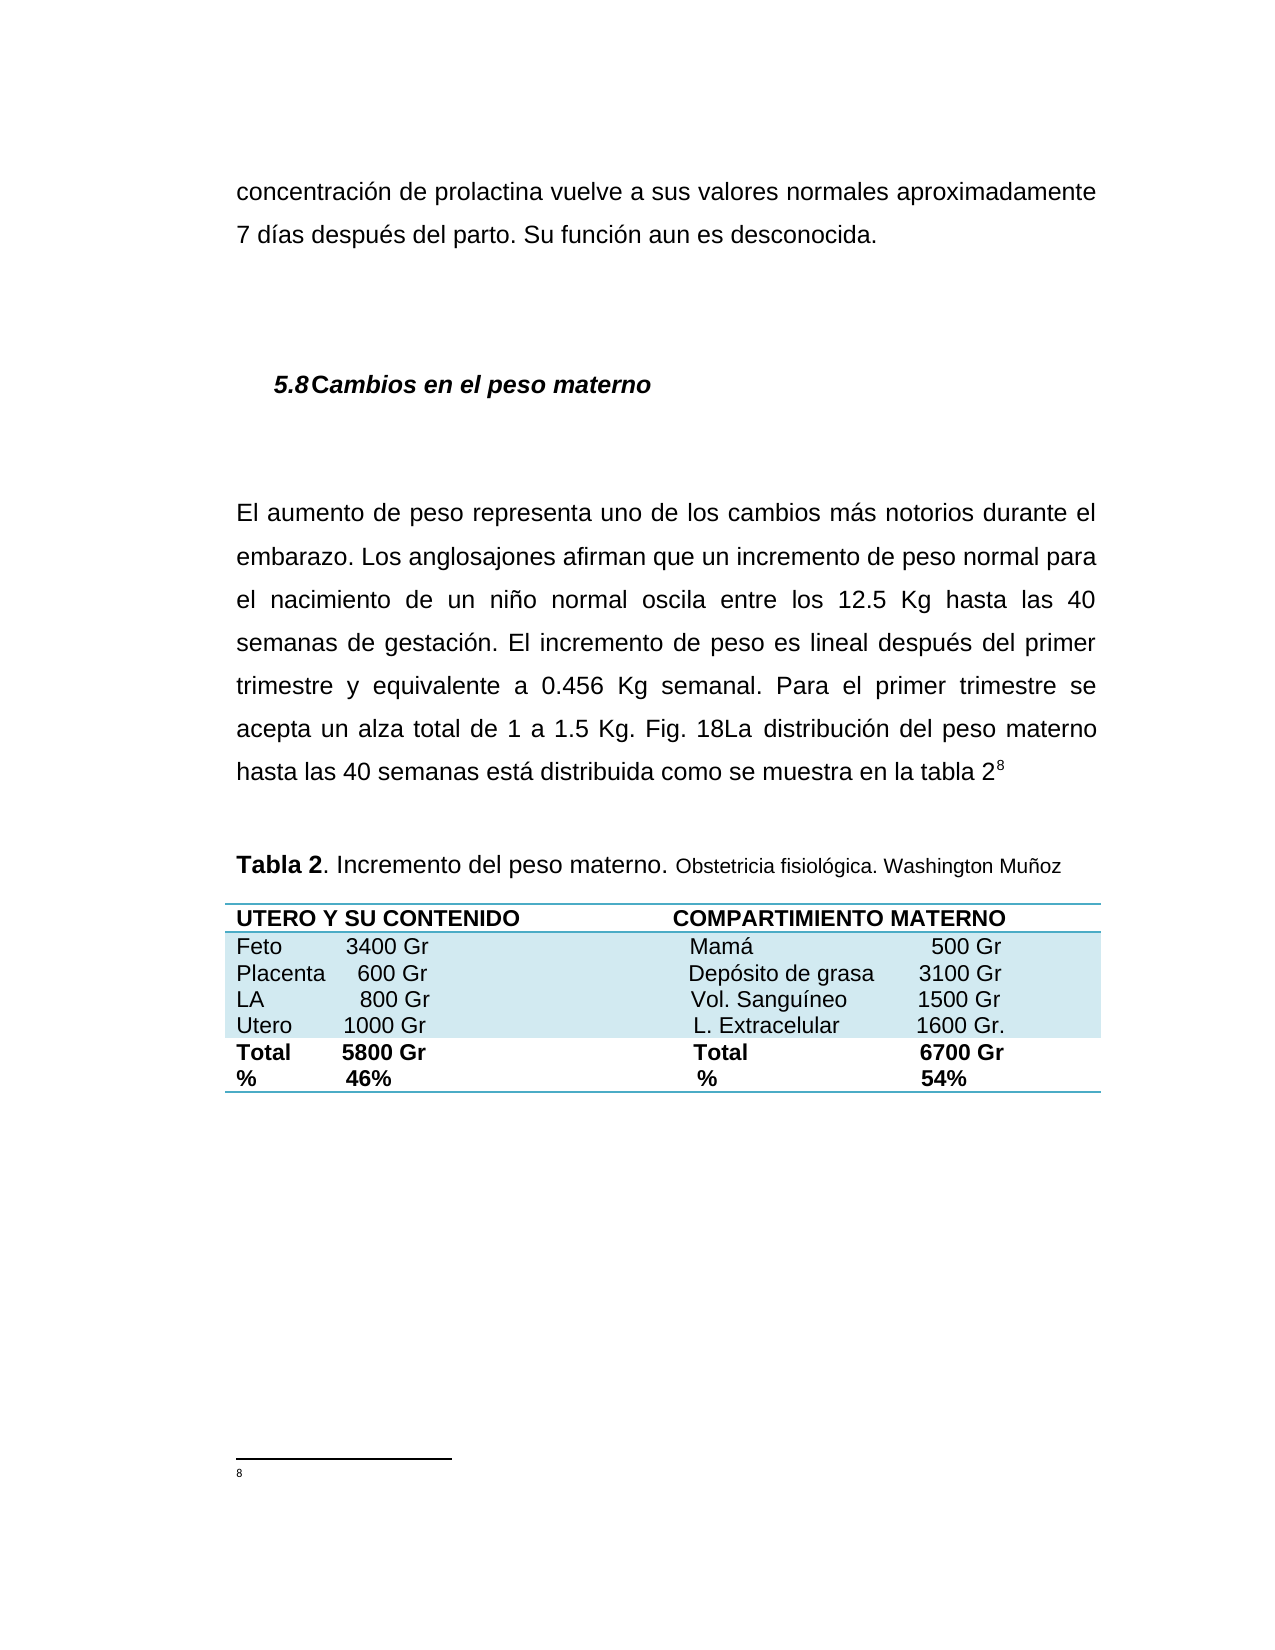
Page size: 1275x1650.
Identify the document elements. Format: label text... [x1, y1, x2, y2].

text El aumento de peso representa uno de los cambios más notorios durante el embarazo. Los anglosajones afirman que un incremento de peso normal para el nacimiento de un niño normal oscila entre los 12.5 Kg hasta las 40 semanas de gestación. El incremento de peso es lineal después del primer trimestre y equivalente a 0.456 Kg semanal. Para el primer trimestre se acepta un alza total de 1 a 1.5 Kg. Fig. 18La distribución del peso materno hasta las 40 semanas está distribuida como se muestra en la tabla 2 [236, 498, 1098, 786]
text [236, 177, 1098, 249]
text Tabla 2. Incremento del peso materno. Obstetricia fisiológica. Washington Muñoz [236, 850, 1098, 879]
table_header UTERO Y SU CONTENIDO COMPARTIMIENTO MATERNO [225, 905, 1101, 931]
table_cell Total 5800 Gr Total 6700 Gr % 46% % 54% [225, 1039, 1101, 1091]
list Cambios en el peso materno [274, 371, 1098, 399]
table_cell Feto 3400 Gr Mamá 500 Gr Placenta 600 Gr Depósito de grasa 3100 Gr LA 800 Gr Vol. Sanguíneo 1500 Gr Utero 1000 Gr L. Extracelular 1600 Gr. [225, 933, 1101, 1038]
